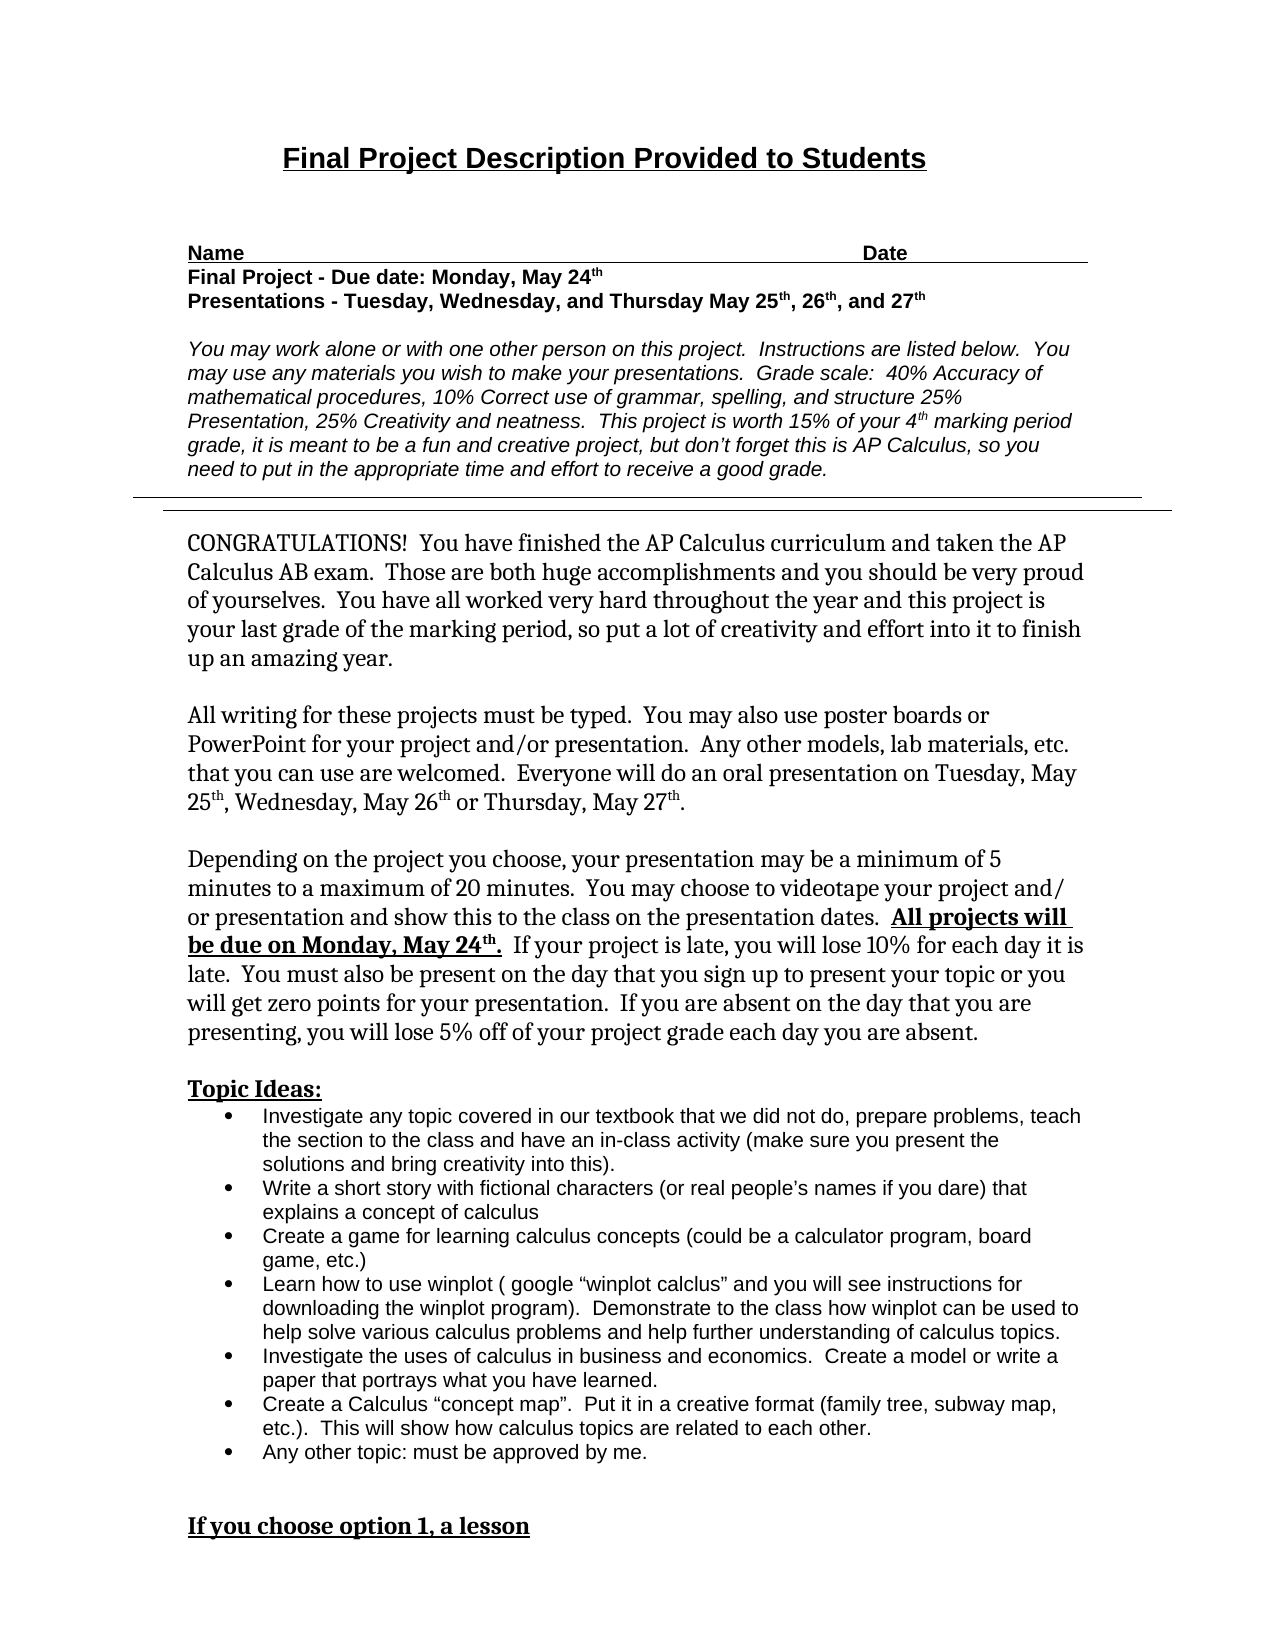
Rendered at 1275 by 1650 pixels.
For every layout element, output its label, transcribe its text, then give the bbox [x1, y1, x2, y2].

text Name Date [187, 241, 1087, 262]
text You may work alone or with one other person on this project. Instructions are listed below. You may use any materials you wish to make your presentations. Grade scale: 40% Accuracy of mathematical procedures, 10% Correct use of grammar, spelling, and structure 25% Presentation, 25% Creativity and neatness. This project is worth 15% of your 4th marking period grade, it is meant to be a fun and creative project, but don’t forget this is AP Calculus, so you need to put in the appropriate time and effort to receive a good grade. [187, 337, 1087, 481]
text Topic Ideas: [187, 1075, 1087, 1104]
list Investigate any topic covered in our textbook that we did not do, prepare problems, teach the section to the class and have an in-class activity (make sure you present the solutions and bring creativity into this). [225, 1104, 1087, 1176]
list Create a Calculus “concept map”. Put it in a creative format (family tree, subway map, etc.). This will show how calculus topics are related to each other. [225, 1392, 1087, 1440]
text Presentations - Tuesday, Wednesday, and Thursday May 25th, 26th, and 27th [187, 289, 1087, 313]
list Any other topic: must be approved by me. [225, 1440, 1087, 1464]
text Final Project - Due date: Monday, May 24th [187, 265, 1087, 289]
list Investigate the uses of calculus in business and economics. Create a model or write a paper that portrays what you have learned. [225, 1344, 1087, 1392]
list Learn how to use winplot ( google “winplot calclus” and you will see instructions for downloading the winplot program). Demonstrate to the class how winplot can be used to help solve various calculus problems and help further understanding of calculus topics. [225, 1272, 1087, 1344]
list Create a game for learning calculus concepts (could be a calculator program, board game, etc.) [225, 1224, 1087, 1272]
text Depending on the project you choose, your presentation may be a minimum of 5 minutes to a maximum of 20 minutes. You may choose to videotape your project and/ or presentation and show this to the class on the presentation dates. All projects will be due on Monday, May 24th. If your project is late, you will lose 10% for each day it is late. You must also be present on the day that you sign up to present your topic or you will get zero points for your presentation. If you are absent on the day that you are presenting, you will lose 5% off of your project grade each day you are absent. [187, 845, 1087, 1046]
text CONGRATULATIONS! You have finished the AP Calculus curriculum and taken the AP Calculus AB exam. Those are both huge accomplishments and you should be very proud of yourselves. You have all worked very hard throughout the year and this project is your last grade of the marking period, so put a lot of creativity and effort into it to finish up an amazing year. [187, 529, 1087, 672]
list Write a short story with fictional characters (or real people’s names if you dare) that explains a concept of calculus [225, 1176, 1087, 1224]
text If you choose option 1, a lesson [187, 1512, 1087, 1541]
text Final Project Description Provided to Students [122, 141, 1087, 174]
text All writing for these projects must be typed. You may also use poster boards or PowerPoint for your project and/or presentation. Any other models, lab materials, etc. that you can use are welcomed. Everyone will do an oral presentation on Tuesday, May 25th, Wednesday, May 26th or Thursday, May 27th. [187, 701, 1087, 816]
